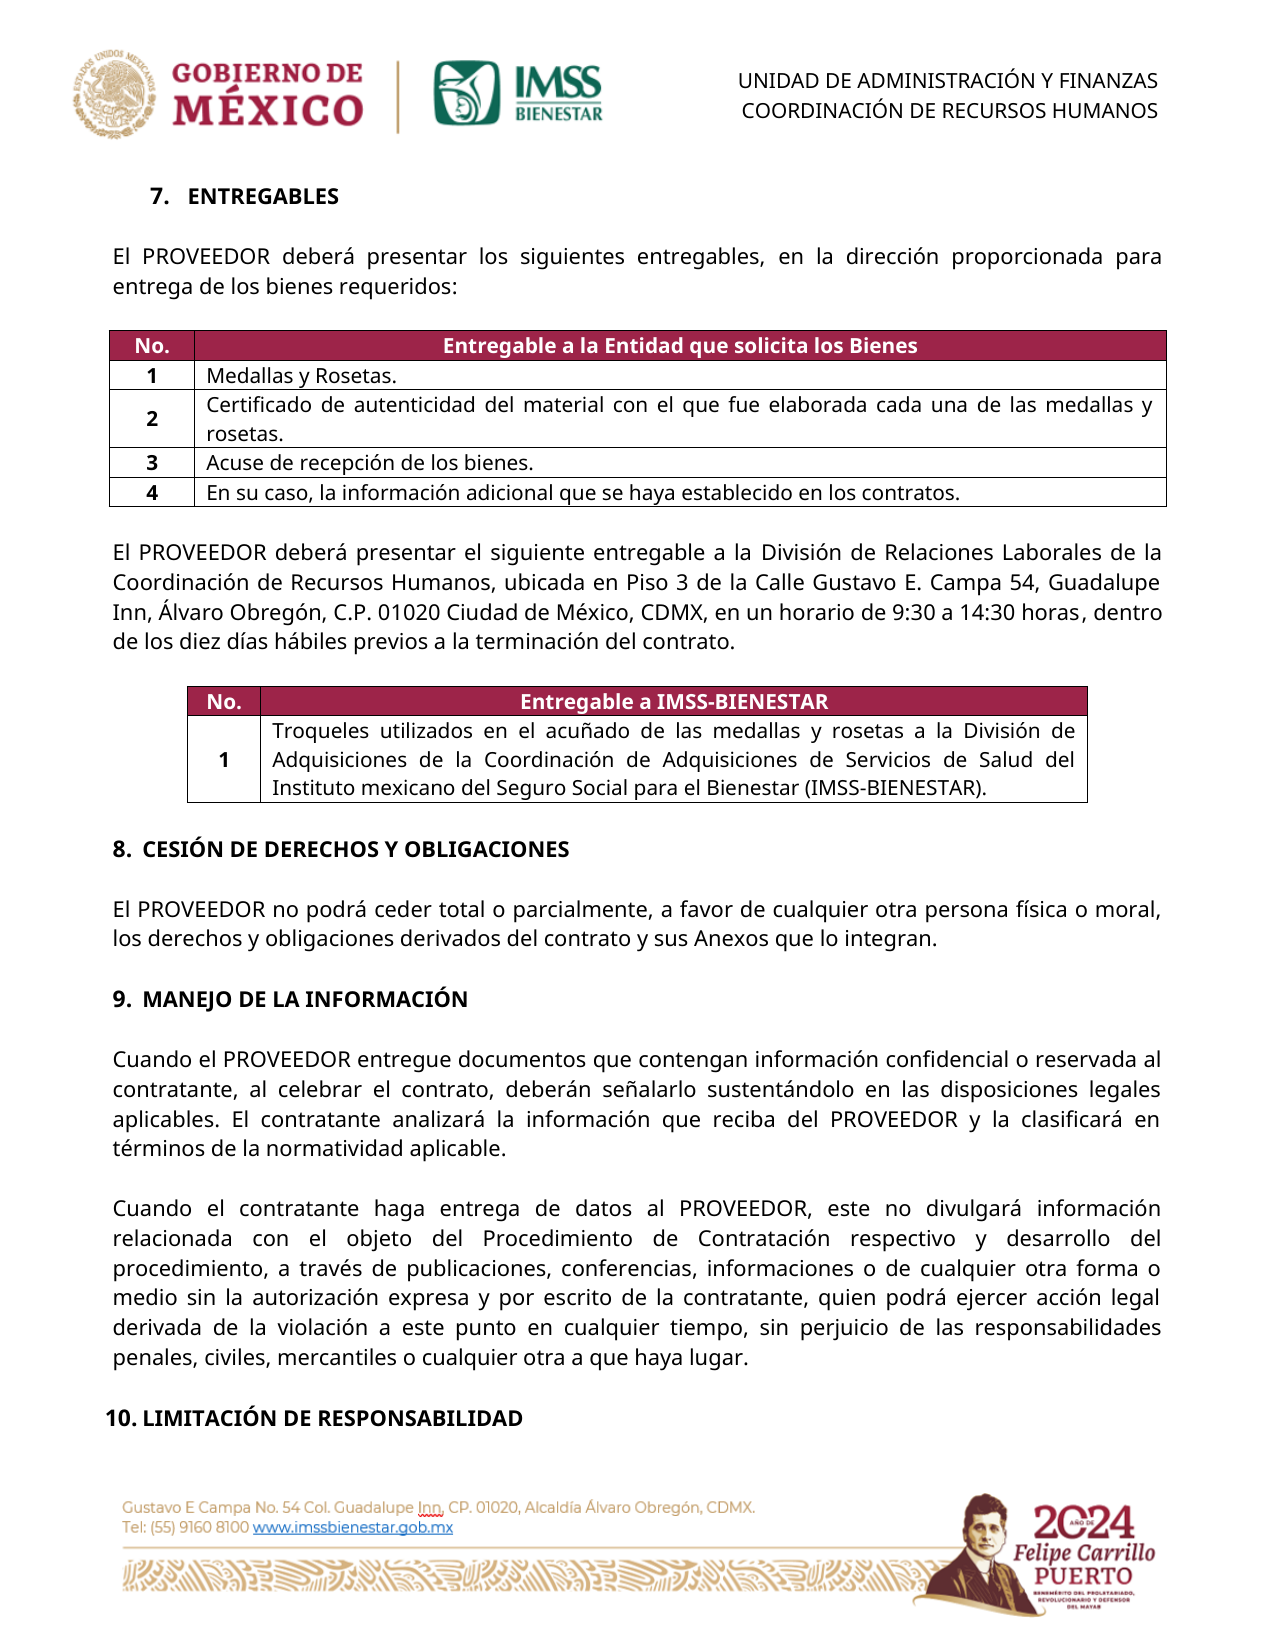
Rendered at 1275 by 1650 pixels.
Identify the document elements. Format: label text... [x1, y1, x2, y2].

table_cell 4 [110, 478, 194, 506]
table_cell Certificado de autenticidad del material con el que fue elaborada cada una de las medallas y rosetas. [195, 390, 1166, 447]
picture [68, 44, 622, 148]
table_header No. [110, 331, 194, 360]
table_cell En su caso, la información adicional que se haya establecido en los contratos. [195, 478, 1166, 506]
text El PROVEEDOR deberá presentar los siguientes entregables, en la dirección proporcionada para entrega de los bienes requeridos: [112, 241, 1162, 300]
text Cuando el PROVEEDOR entregue documentos que contengan información confidencial o reservada al contratante, al celebrar el contrato, deberán señalarlo sustentándolo en las disposiciones legales aplicables. El contratante analizará la información que reciba del PROVEEDOR y la clasificará en términos de la normatividad aplicable. [112, 1044, 1162, 1163]
list LIMITACIÓN DE RESPONSABILIDAD [104, 1401, 1162, 1433]
text El PROVEEDOR deberá presentar el siguiente entregable a la División de Relaciones Laborales de la Coordinación de Recursos Humanos, ubicada en Piso 3 de la Calle Gustavo E. Campa 54, Guadalupe Inn, Álvaro Obregón, C.P. 01020 Ciudad de México, CDMX, en un horario de 9:30 a 14:30 horas, dentro de los diez días hábiles previos a la terminación del contrato. [112, 537, 1162, 656]
list MANEJO DE LA INFORMACIÓN [112, 983, 1162, 1014]
table_cell 2 [110, 390, 194, 447]
table_cell 1 [188, 716, 260, 802]
text Cuando el contratante haga entrega de datos al PROVEEDOR, este no divulgará información relacionada con el objeto del Procedimiento de Contratación respectivo y desarrollo del procedimiento, a través de publicaciones, conferencias, informaciones o de cualquier otra forma o medio sin la autorización expresa y por escrito de la contratante, quien podrá ejercer acción legal derivada de la violación a este punto en cualquier tiempo, sin perjuicio de las responsabilidades penales, civiles, mercantiles o cualquier otra a que haya lugar. [112, 1193, 1162, 1372]
text El PROVEEDOR no podrá ceder total o parcialmente, a favor de cualquier otra persona física o moral, los derechos y obligaciones derivados del contrato y sus Anexos que lo integran. [112, 893, 1162, 953]
table_header Entregable a la Entidad que solicita los Bienes [195, 331, 1166, 360]
list ENTREGABLES [150, 180, 1162, 211]
table_cell Medallas y Rosetas. [195, 361, 1166, 389]
list CESIÓN DE DERECHOS Y OBLIGACIONES [112, 832, 1162, 864]
table_cell Troqueles utilizados en el acuñado de las medallas y rosetas a la División de Adquisiciones de la Coordinación de Adquisiciones de Servicios de Salud del Instituto mexicano del Seguro Social para el Bienestar (IMSS-BIENESTAR). [261, 716, 1087, 802]
table_cell 1 [110, 361, 194, 389]
table_header No. [188, 687, 260, 715]
table_cell 3 [110, 448, 194, 477]
picture [112, 1492, 1163, 1620]
table_cell Acuse de recepción de los bienes. [195, 448, 1166, 477]
table_header Entregable a IMSS-BIENESTAR [261, 687, 1087, 715]
